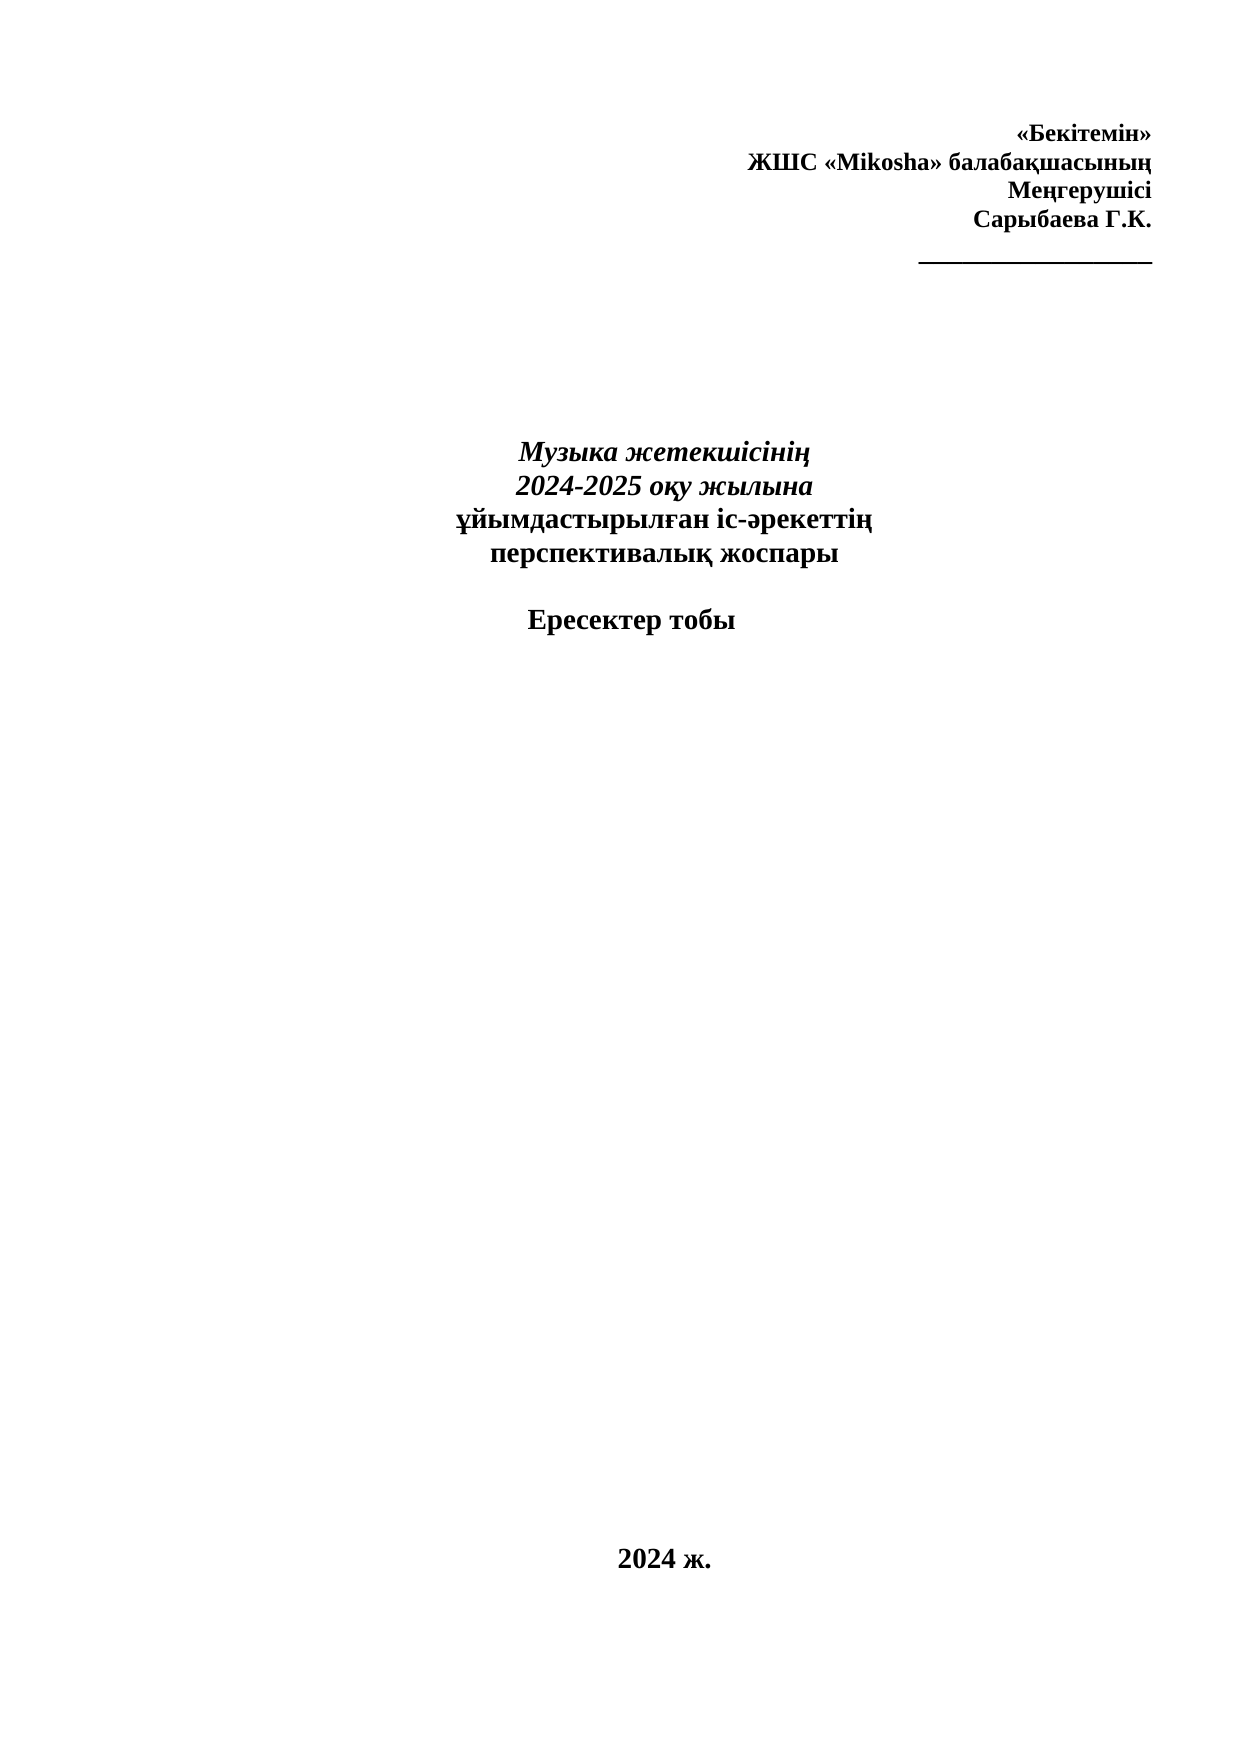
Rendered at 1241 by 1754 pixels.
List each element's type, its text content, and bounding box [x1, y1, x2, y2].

text ________________ [177, 233, 1152, 267]
text ұйымдастырылған іс-әрекеттің [177, 501, 1152, 535]
text Ересектер тобы [177, 602, 1152, 636]
text Меңгерушісі [177, 176, 1152, 204]
text перспективалық жоспары [177, 535, 1152, 568]
text 2024 ж. [177, 1541, 1152, 1575]
text 2024-2025 оқу жылына [177, 468, 1152, 501]
text «Бекітемін» [177, 118, 1152, 147]
text Сарыбаева Г.К. [177, 204, 1152, 233]
text ЖШС «Mikosha» балабақшасының [177, 147, 1152, 176]
text Музыка жетекшісінің [177, 434, 1152, 468]
